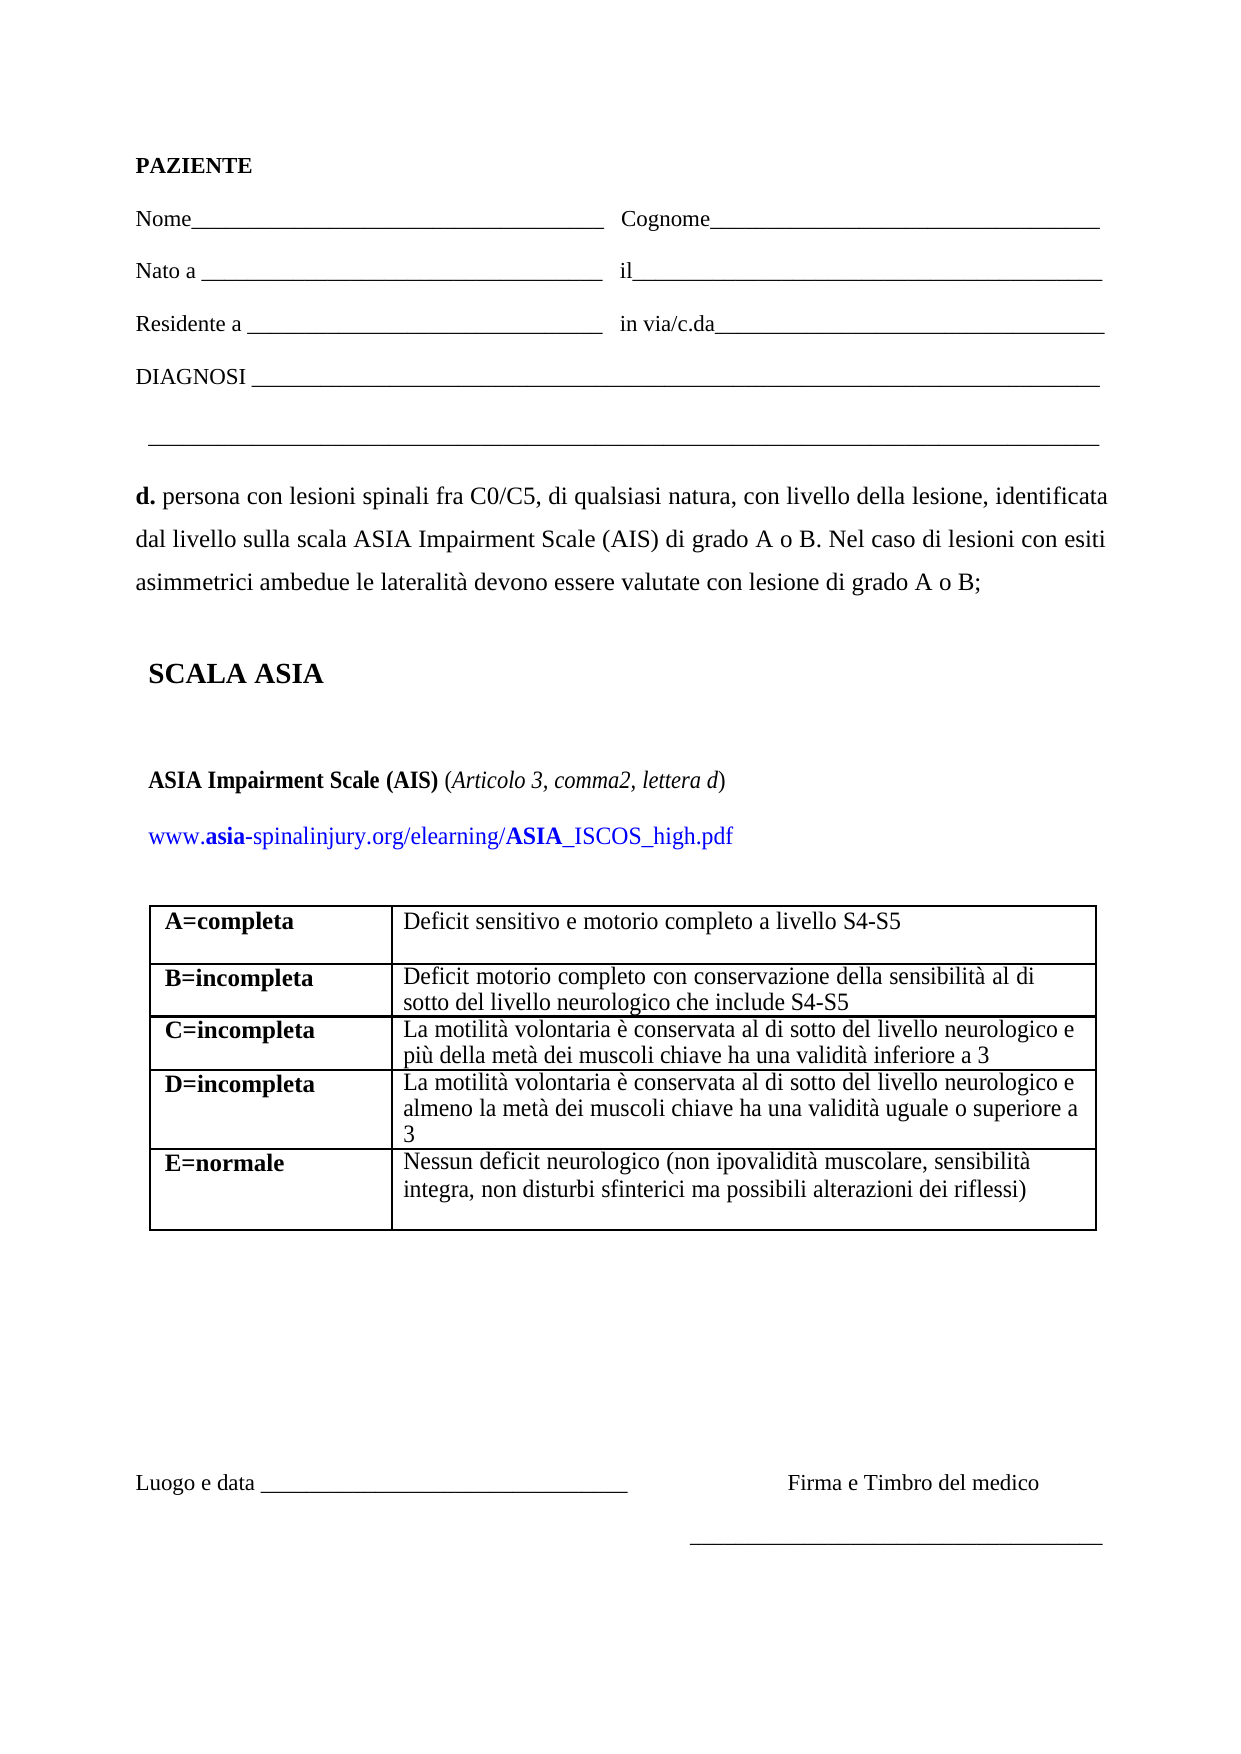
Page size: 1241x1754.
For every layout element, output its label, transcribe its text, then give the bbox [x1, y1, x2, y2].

table_cell almeno la metà dei muscoli chiave ha una validità uguale o superiore a [393, 1095, 1095, 1121]
table_cell La motilità volontaria è conservata al di sotto del livello neurologico e [393, 1018, 1095, 1042]
text d. persona con lesioni spinali fra C0/C5, di qualsiasi natura, con livello della lesione, identificata dal livello sulla scala ASIA Impairment Scale (AIS) di grado A o B. Nel caso di lesioni con esiti asimmetrici ambedue le lateralità devono essere valutate con lesione di grado A o B; [135, 481, 1109, 596]
text ASIA Impairment Scale (AIS) (Articolo 3, comma2, lettera d) www.asia-spinalinjury.org/elearning/ASIA_ISCOS_high.pdf [148, 765, 746, 850]
table_cell più della metà dei muscoli chiave ha una validità inferiore a 3 [393, 1042, 1095, 1068]
text Nome____________________________________ Cognome__________________________________ [135, 205, 1109, 231]
table_cell B=incompleta [151, 965, 391, 1015]
table_cell integra, non disturbi sfinterici ma possibili alterazioni dei riflessi) [393, 1175, 1095, 1229]
text PAZIENTE [135, 152, 1109, 178]
text Nato a ___________________________________ il_________________________________________ [135, 257, 1109, 284]
text ____________________________________ [135, 1521, 1109, 1548]
table_cell D=incompleta [151, 1071, 391, 1148]
table_cell Deficit motorio completo con conservazione della sensibilità al di [393, 965, 1095, 989]
text Luogo e data ________________________________ Firma e Timbro del medico [135, 1469, 1109, 1495]
table_cell sotto del livello neurologico che include S4-S5 [393, 989, 1095, 1015]
text Residente a _______________________________ in via/c.da__________________________________ [135, 310, 1109, 337]
table_header Deficit sensitivo e motorio completo a livello S4-S5 [393, 907, 1095, 962]
text DIAGNOSI __________________________________________________________________________ [135, 363, 1109, 389]
text SCALA ASIA [148, 656, 1109, 690]
table_cell 3 [393, 1121, 1095, 1148]
table_cell C=incompleta [151, 1018, 391, 1068]
table_cell E=normale [151, 1150, 391, 1229]
text ___________________________________________________________________________________ [148, 422, 1109, 448]
table_header A=completa [151, 907, 391, 962]
table_cell Nessun deficit neurologico (non ipovalidità muscolare, sensibilità [393, 1150, 1095, 1175]
table_cell La motilità volontaria è conservata al di sotto del livello neurologico e [393, 1071, 1095, 1095]
